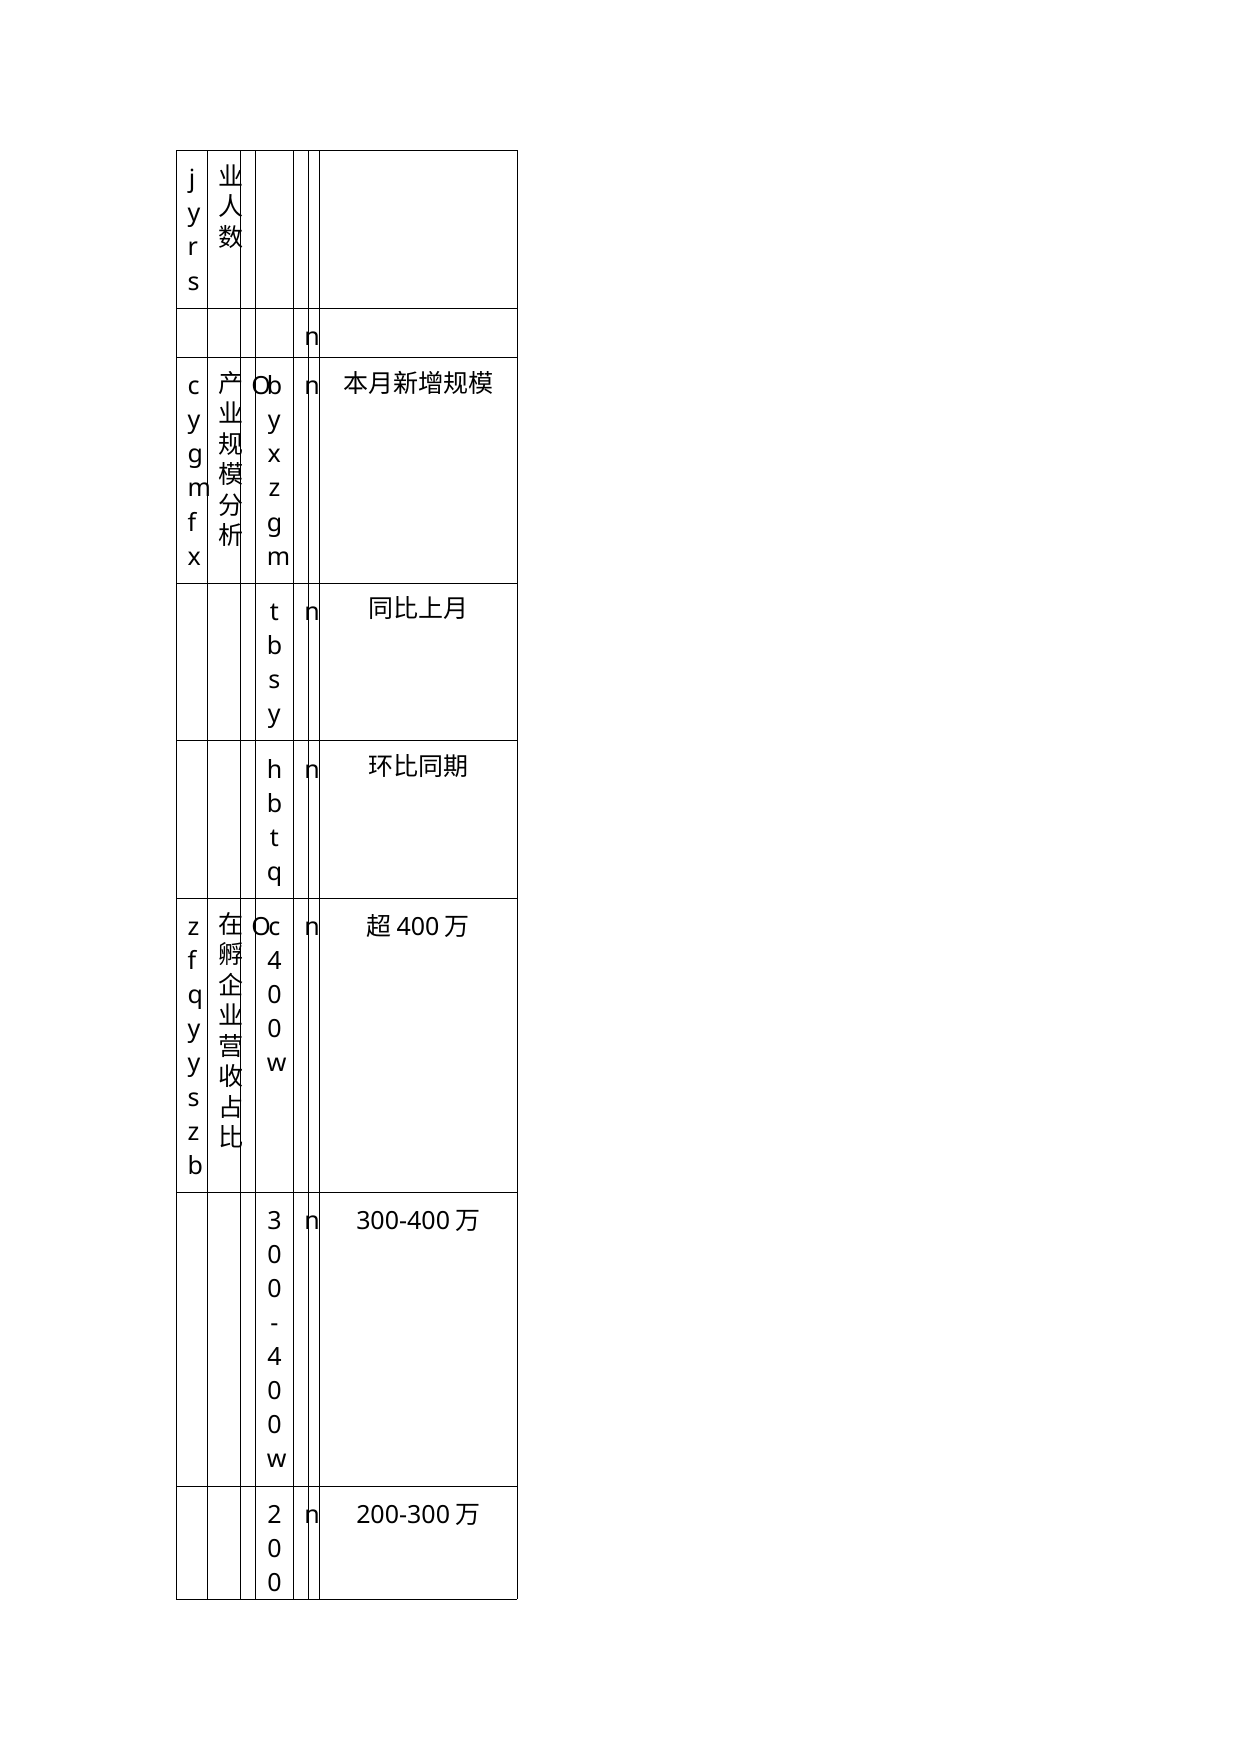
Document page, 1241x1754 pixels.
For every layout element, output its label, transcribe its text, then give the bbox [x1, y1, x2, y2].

table_cell number [294, 358, 308, 583]
table_cell number [294, 1193, 308, 1486]
table_cell 200-300万 [320, 1487, 517, 1599]
table_cell cygmfx [177, 358, 207, 583]
table_cell 环比同期 [320, 741, 517, 898]
table_cell [320, 309, 517, 357]
table_cell [208, 1193, 240, 1486]
table_cell 200-300w [256, 1487, 293, 1599]
table_cell [256, 309, 293, 357]
table_cell c400w [256, 899, 293, 1192]
table_cell [241, 741, 255, 898]
table_cell 季度就业人数趋势分析就业人数 [208, 151, 240, 308]
table_cell [208, 1487, 240, 1599]
table_cell number [294, 1487, 308, 1599]
table_cell [208, 309, 240, 357]
table_cell [177, 1487, 207, 1599]
table_cell 同比上月 [320, 584, 517, 740]
table_cell 超400万 [320, 899, 517, 1192]
table_cell jdjyrsqsfxjyrs [177, 151, 207, 308]
table_cell 300-400万 [320, 1193, 517, 1486]
table_cell [177, 309, 207, 357]
table_cell [241, 584, 255, 740]
table_cell [208, 741, 240, 898]
table_cell [256, 151, 293, 308]
table_cell tbsy [256, 584, 293, 740]
table_cell byxzgm [256, 358, 293, 583]
table_cell 本月新增规模 [320, 358, 517, 583]
table_cell [177, 741, 207, 898]
table_cell zfqyyszb [177, 899, 207, 1192]
table_cell [208, 584, 240, 740]
table_cell 在孵企业营收占比 [208, 899, 240, 1192]
table_cell [177, 584, 207, 740]
table_cell 产业规模分析 [208, 358, 240, 583]
table_cell number [294, 741, 308, 898]
table_cell List<Object> [241, 151, 255, 308]
table_cell Object [241, 358, 255, 583]
table_cell [241, 309, 255, 357]
table_cell [241, 1487, 255, 1599]
table_cell number [294, 309, 308, 357]
table_cell Object [241, 899, 255, 1192]
table_cell number [294, 584, 308, 740]
table_cell hbtq [256, 741, 293, 898]
table_cell [177, 1193, 207, 1486]
table_cell [241, 1193, 255, 1486]
table_cell 300-400w [256, 1193, 293, 1486]
table_cell [320, 151, 517, 308]
table_cell string [294, 151, 308, 308]
table_cell number [294, 899, 308, 1192]
